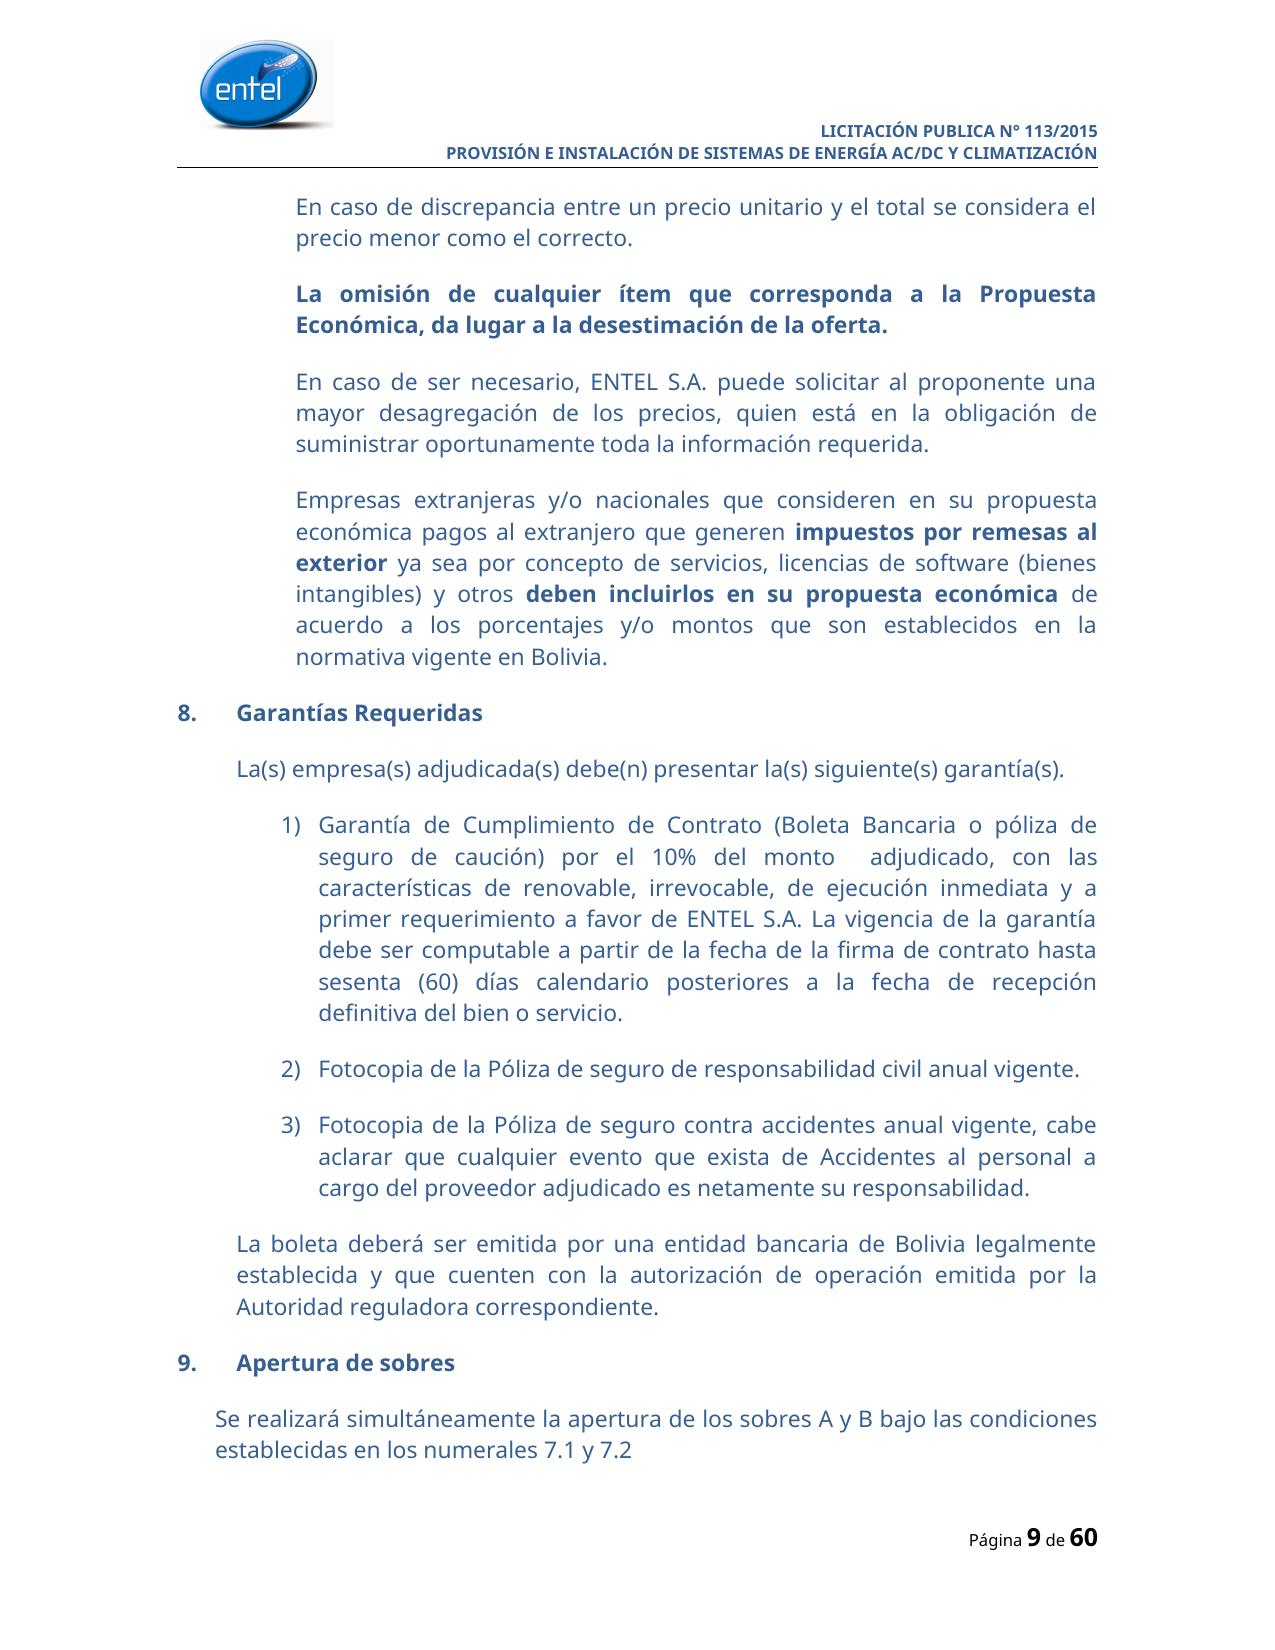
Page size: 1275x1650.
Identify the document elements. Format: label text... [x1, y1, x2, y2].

text Se realizará simultáneamente la apertura de los sobres A y B bajo las condiciones establecidas en los numerales 7.1 y 7.2 [215, 1403, 1098, 1465]
text Empresas extranjeras y/o nacionales que consideren en su propuesta económica pagos al extranjero que generen impuestos por remesas al exterior ya sea por concepto de servicios, licencias de software (bienes intangibles) y otros deben incluirlos en su propuesta económica de acuerdo a los porcentajes y/o montos que son establecidos en la normativa vigente en Bolivia. [295, 484, 1098, 672]
list Apertura de sobres [177, 1347, 1098, 1378]
text La(s) empresa(s) adjudicada(s) debe(n) presentar la(s) siguiente(s) garantía(s). [236, 753, 1098, 784]
picture [199, 38, 335, 130]
text La boleta deberá ser emitida por una entidad bancaria de Bolivia legalmente establecida y que cuenten con la autorización de operación emitida por la Autoridad reguladora correspondiente. [236, 1228, 1098, 1322]
text En caso de discrepancia entre un precio unitario y el total se considera el precio menor como el correcto. [295, 190, 1098, 253]
list Garantías Requeridas [177, 697, 1098, 728]
text La omisión de cualquier ítem que corresponda a la Propuesta Económica, da lugar a la desestimación de la oferta. [295, 278, 1098, 340]
list Fotocopia de la Póliza de seguro de responsabilidad civil anual vigente. [281, 1053, 1098, 1084]
list Garantía de Cumplimiento de Contrato (Boleta Bancaria o póliza de seguro de caución) por el 10% del monto adjudicado, con las características de renovable, irrevocable, de ejecución inmediata y a primer requerimiento a favor de ENTEL S.A. La vigencia de la garantía debe ser computable a partir de la fecha de la firma de contrato hasta sesenta (60) días calendario posteriores a la fecha de recepción definitiva del bien o servicio. [281, 809, 1098, 1028]
text En caso de ser necesario, ENTEL S.A. puede solicitar al proponente una mayor desagregación de los precios, quien está en la obligación de suministrar oportunamente toda la información requerida. [295, 365, 1098, 459]
list Fotocopia de la Póliza de seguro contra accidentes anual vigente, cabe aclarar que cualquier evento que exista de Accidentes al personal a cargo del proveedor adjudicado es netamente su responsabilidad. [281, 1109, 1098, 1203]
